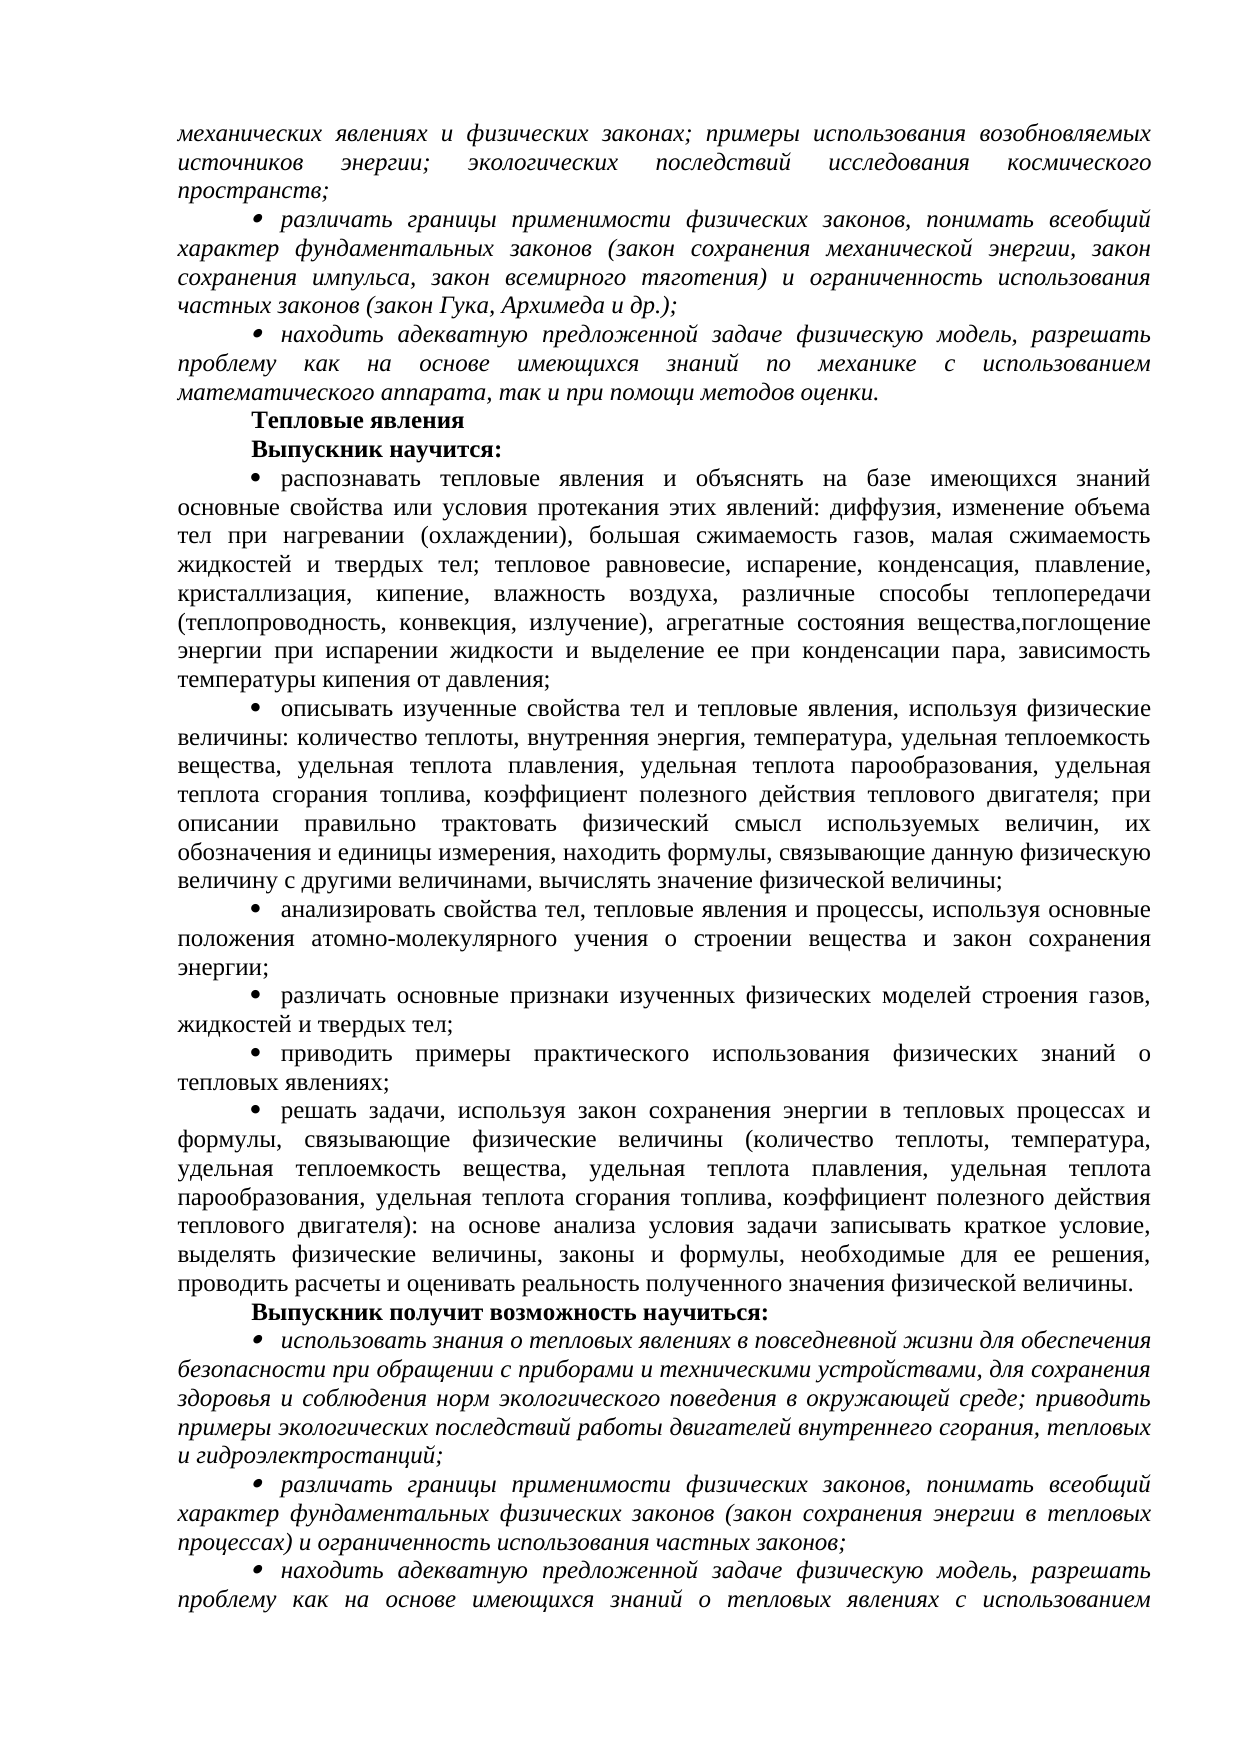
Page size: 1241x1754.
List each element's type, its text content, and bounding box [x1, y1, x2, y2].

text Выпускник научится: [177, 434, 1152, 463]
list различать основные признаки изученных физических моделей строения газов, жидкостей и твердых тел; [177, 981, 1152, 1038]
list распознавать тепловые явления и объяснять на базе имеющихся знаний основные свойства или условия протекания этих явлений: диффузия, изменение объема тел при нагревании (охлаждении), большая сжимаемость газов, малая сжимаемость жидкостей и твердых тел; тепловое равновесие, испарение, конденсация, плавление, кристаллизация, кипение, влажность воздуха, различные способы теплопередачи (теплопроводность, конвекция, излучение), агрегатные состояния вещества,поглощение энергии при испарении жидкости и выделение ее при конденсации пара, зависимость температуры кипения от давления; [177, 463, 1152, 693]
list различать границы применимости физических законов, понимать всеобщий характер фундаментальных законов (закон сохранения механической энергии, закон сохранения импульса, закон всемирного тяготения) и ограниченность использования частных законов (закон Гука, Архимеда и др.); [177, 204, 1152, 319]
list различать границы применимости физических законов, понимать всеобщий характер фундаментальных физических законов (закон сохранения энергии в тепловых процессах) и ограниченность использования частных законов; [177, 1469, 1152, 1556]
text Тепловые явления [177, 406, 1152, 434]
list приводить примеры практического использования физических знаний о тепловых явлениях; [177, 1038, 1152, 1096]
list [177, 118, 1152, 204]
list решать задачи, используя закон сохранения энергии в тепловых процессах и формулы, связывающие физические величины (количество теплоты, температура, удельная теплоемкость вещества, удельная теплота плавления, удельная теплота парообразования, удельная теплота сгорания топлива, коэффициент полезного действия теплового двигателя): на основе анализа условия задачи записывать краткое условие, выделять физические величины, законы и формулы, необходимые для ее решения, проводить расчеты и оценивать реальность полученного значения физической величины. [177, 1096, 1152, 1297]
text Выпускник получит возможность научиться: [177, 1297, 1152, 1326]
list использовать знания о тепловых явлениях в повседневной жизни для обеспечения безопасности при обращении с приборами и техническими устройствами, для сохранения здоровья и соблюдения норм экологического поведения в окружающей среде; приводить примеры экологических последствий работы двигателей внутреннего сгорания, тепловых и гидроэлектростанций; [177, 1326, 1152, 1469]
list анализировать свойства тел, тепловые явления и процессы, используя основные положения атомно-молекулярного учения о строении вещества и закон сохранения энергии; [177, 894, 1152, 981]
list находить адекватную предложенной задаче физическую модель, разрешать проблему как на основе имеющихся знаний по механике с использованием математического аппарата, так и при помощи методов оценки. [177, 319, 1152, 406]
list описывать изученные свойства тел и тепловые явления, используя физические величины: количество теплоты, внутренняя энергия, температура, удельная теплоемкость вещества, удельная теплота плавления, удельная теплота парообразования, удельная теплота сгорания топлива, коэффициент полезного действия теплового двигателя; при описании правильно трактовать физический смысл используемых величин, их обозначения и единицы измерения, находить формулы, связывающие данную физическую величину с другими величинами, вычислять значение физической величины; [177, 693, 1152, 894]
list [177, 1556, 1152, 1613]
